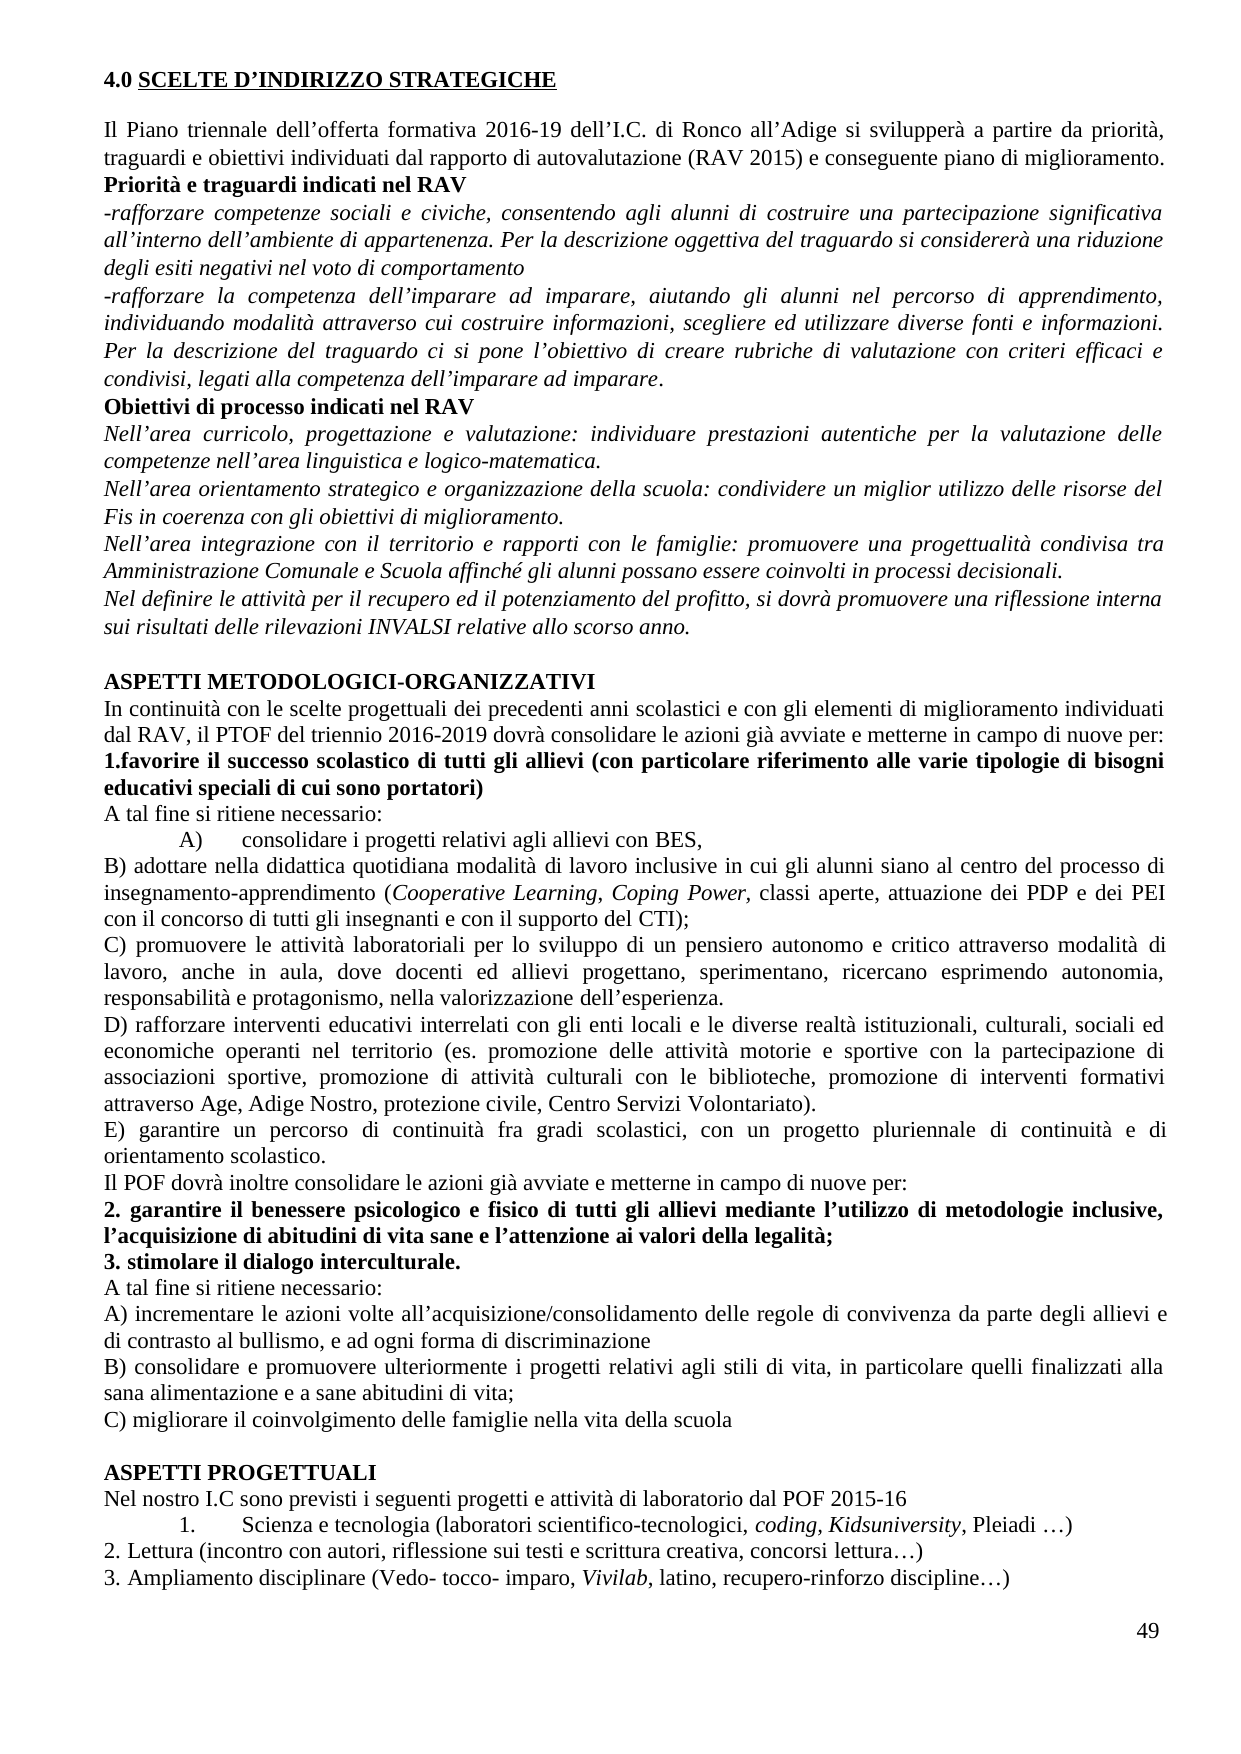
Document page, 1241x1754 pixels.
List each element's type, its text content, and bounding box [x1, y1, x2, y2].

text A tal fine si ritiene necessario: [103, 1274, 1180, 1301]
text In continuità con le scelte progettuali dei precedenti anni scolastici e con gli elementi di miglioramento individuati dal RAV, il PTOF del triennio 2016-2019 dovrà consolidare le azioni già avviate e metterne in campo di nuove per: 1.favorire il successo scolastico di tutti gli allievi (con particolare riferimento alle varie tipologie di bisogni educativi speciali di cui sono portatori) [103, 695, 1167, 800]
list garantire un percorso di continuità fra gradi scolastici, con un progetto pluriennale di continuità e di orientamento scolastico. [103, 1116, 1167, 1169]
list Ampliamento disciplinare (Vedo- tocco- imparo, Vivilab, latino, recupero-rinforzo discipline…) [103, 1564, 1180, 1590]
text -rafforzare la competenza dell’imparare ad imparare, aiutando gli alunni nel percorso di apprendimento, individuando modalità attraverso cui costruire informazioni, scegliere ed utilizzare diverse fonti e informazioni. Per la descrizione del traguardo ci si pone l’obiettivo di creare rubriche di valutazione con criteri efficaci e condivisi, legati alla competenza dell’imparare ad imparare. [103, 282, 1167, 391]
list incrementare le azioni volte all’acquisizione/consolidamento delle regole di convivenza da parte degli allievi e di contrasto al bullismo, e ad ogni forma di discriminazione [103, 1301, 1167, 1353]
text -rafforzare competenze sociali e civiche, consentendo agli alunni di costruire una partecipazione significativa all’interno dell’ambiente di appartenenza. Per la descrizione oggettiva del traguardo si considererà una riduzione degli esiti negativi nel voto di comportamento [103, 199, 1167, 281]
list consolidare e promuovere ulteriormente i progetti relativi agli stili di vita, in particolare quelli finalizzati alla sana alimentazione e a sane abitudini di vita; [103, 1354, 1166, 1406]
list promuovere le attività laboratoriali per lo sviluppo di un pensiero autonomo e critico attraverso modalità di lavoro, anche in aula, dove docenti ed allievi progettano, sperimentano, ricercano esprimendo autonomia, responsabilità e protagonismo, nella valorizzazione dell’esperienza. [103, 932, 1166, 1011]
text A tal fine si ritiene necessario: [103, 800, 1180, 826]
text Il Piano triennale dell’offerta formativa 2016-19 dell’I.C. di Ronco all’Adige si svilupperà a partire da priorità, traguardi e obiettivi individuati dal rapporto di autovalutazione (RAV 2015) e conseguente piano di miglioramento. Priorità e traguardi indicati nel RAV [103, 116, 1166, 198]
text Nel nostro I.C sono previsti i seguenti progetti e attività di laboratorio dal POF 2015-16 [103, 1485, 1180, 1511]
subtitle ASPETTI METODOLOGICI-ORGANIZZATIVI [103, 669, 1180, 695]
text Nell’area orientamento strategico e organizzazione della scuola: condividere un miglior utilizzo delle risorse del Fis in coerenza con gli obiettivi di miglioramento. [103, 475, 1166, 529]
text Nell’area curricolo, progettazione e valutazione: individuare prestazioni autentiche per la valutazione delle competenze nell’area linguistica e logico-matematica. [103, 420, 1166, 474]
list adottare nella didattica quotidiana modalità di lavoro inclusive in cui gli alunni siano al centro del processo di insegnamento-apprendimento (Cooperative Learning, Coping Power, classi aperte, attuazione dei PDP e dei PEI con il concorso di tutti gli insegnanti e con il supporto del CTI); [103, 852, 1167, 931]
list stimolare il dialogo interculturale. [103, 1248, 1180, 1274]
text Nel definire le attività per il recupero ed il potenziamento del profitto, si dovrà promuovere una riflessione interna sui risultati delle rilevazioni INVALSI relative allo scorso anno. [103, 585, 1166, 639]
subtitle ASPETTI PROGETTUALI [103, 1459, 1180, 1485]
subtitle garantire il benessere psicologico e fisico di tutti gli allievi mediante l’utilizzo di metodologie inclusive, l’acquisizione di abitudini di vita sane e l’attenzione ai valori della legalità; [103, 1196, 1165, 1248]
list rafforzare interventi educativi interrelati con gli enti locali e le diverse realtà istituzionali, culturali, sociali ed economiche operanti nel territorio (es. promozione delle attività motorie e sportive con la partecipazione di associazioni sportive, promozione di attività culturali con le biblioteche, promozione di interventi formativi attraverso Age, Adige Nostro, protezione civile, Centro Servizi Volontariato). [103, 1011, 1167, 1116]
subtitle Obiettivi di processo indicati nel RAV [103, 393, 1180, 419]
text Nell’area integrazione con il territorio e rapporti con le famiglie: promuovere una progettualità condivisa tra Amministrazione Comunale e Scuola affinché gli alunni possano essere coinvolti in processi decisionali. [103, 531, 1168, 584]
list Scienza e tecnologia (laboratori scientifico-tecnologici, coding, Kidsuniversity, Pleiadi …) [178, 1511, 1180, 1538]
text Il POF dovrà inoltre consolidare le azioni già avviate e metterne in campo di nuove per: [103, 1169, 1180, 1195]
list migliorare il coinvolgimento delle famiglie nella vita della scuola [103, 1406, 1180, 1432]
subtitle 4.0 SCELTE D’INDIRIZZO STRATEGICHE [103, 66, 1166, 92]
list Lettura (incontro con autori, riflessione sui testi e scrittura creativa, concorsi lettura…) [103, 1538, 1180, 1564]
list consolidare i progetti relativi agli allievi con BES, [178, 826, 1180, 852]
